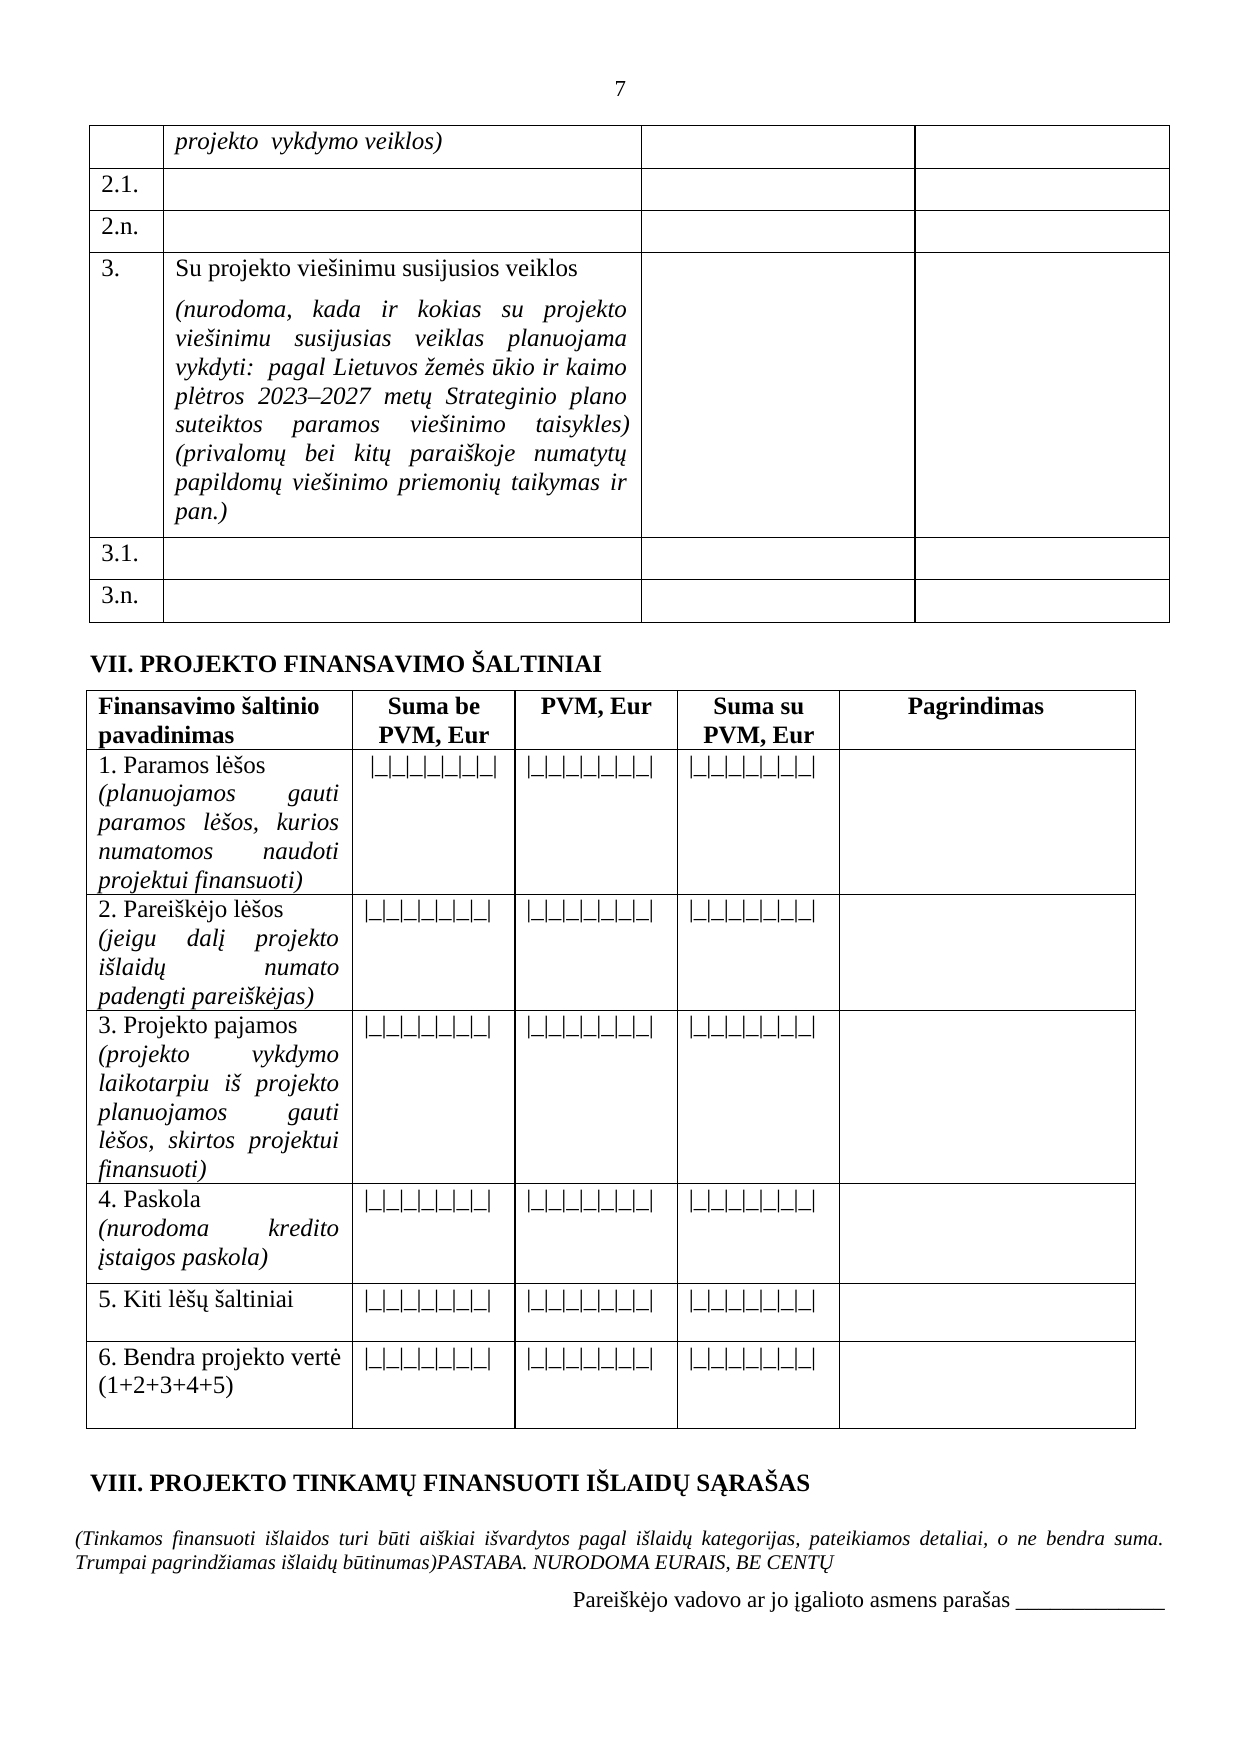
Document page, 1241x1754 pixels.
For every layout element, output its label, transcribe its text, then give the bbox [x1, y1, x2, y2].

table_cell [840, 1011, 1135, 1183]
table_cell [642, 211, 914, 252]
table_cell [164, 580, 641, 622]
table_cell 3. [90, 253, 163, 537]
table_cell 2.n. [90, 211, 163, 252]
table_cell |_|_|_|_|_|_|_| [353, 1284, 514, 1341]
table_cell |_|_|_|_|_|_|_| [516, 1011, 677, 1183]
table_cell [642, 538, 914, 579]
table_cell [642, 580, 914, 622]
table_header PVM, Eur [516, 691, 677, 749]
table_header Suma be PVM, Eur [353, 691, 514, 749]
table_cell [840, 1184, 1135, 1283]
table_cell |_|_|_|_|_|_|_| [678, 1342, 839, 1428]
table_cell 3.1. [90, 538, 163, 579]
table_cell [916, 169, 1169, 210]
table_header Pagrindimas [840, 691, 1135, 749]
table_cell [164, 538, 641, 579]
table_header Suma su PVM, Eur [678, 691, 839, 749]
text VIII. PROJEKTO TINKAMŲ FINANSUOTI IŠLAIDŲ SĄRAŠAS [75, 1468, 1165, 1497]
table_cell [642, 253, 914, 537]
table_cell 2. Pareiškėjo lėšos (jeigu dalį projekto išlaidų numato padengti pareiškėjas) [87, 895, 352, 1009]
table_cell [916, 126, 1169, 168]
text (Tinkamos finansuoti išlaidos turi būti aiškiai išvardytos pagal išlaidų kategorijas, pateikiamos detaliai, o ne bendra suma. Trumpai pagrindžiamas išlaidų būtinumas)PASTABA. NURODOMA EURAIS, BE CENTŲ [75, 1526, 1165, 1574]
table_cell [642, 126, 914, 168]
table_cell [164, 126, 641, 168]
table_cell 4. Paskola (nurodoma kredito įstaigos paskola) [87, 1184, 352, 1283]
table_cell |_|_|_|_|_|_|_| [516, 1342, 677, 1428]
table_cell |_|_|_|_|_|_|_| [353, 1342, 514, 1428]
table_cell 2.1. [90, 169, 163, 210]
table_cell |_|_|_|_|_|_|_| [678, 750, 839, 893]
table_cell |_|_|_|_|_|_|_| [516, 1184, 677, 1283]
table_cell [916, 253, 1169, 537]
table_cell |_|_|_|_|_|_|_| [353, 750, 514, 893]
table_cell |_|_|_|_|_|_|_| [678, 895, 839, 1009]
table_cell |_|_|_|_|_|_|_| [353, 1011, 514, 1183]
table_cell [840, 750, 1135, 893]
table_cell |_|_|_|_|_|_|_| [516, 750, 677, 893]
table_cell [164, 211, 641, 252]
table_cell Su projekto viešinimu susijusios veiklos (nurodoma, kada ir kokias su projekto viešinimu susijusias veiklas planuojama vykdyti: pagal Lietuvos žemės ūkio ir kaimo plėtros 2023–2027 metų Strateginio plano suteiktos paramos viešinimo taisykles) (privalomų bei kitų paraiškoje numatytų papildomų viešinimo priemonių taikymas ir pan.) [164, 253, 641, 537]
table_cell [840, 895, 1135, 1009]
table_cell [916, 538, 1169, 579]
table_header Finansavimo šaltinio pavadinimas [87, 691, 352, 749]
table_cell [164, 169, 641, 210]
table_cell |_|_|_|_|_|_|_| [678, 1011, 839, 1183]
table_cell |_|_|_|_|_|_|_| [516, 895, 677, 1009]
table_cell 3. Projekto pajamos (projekto vykdymo laikotarpiu iš projekto planuojamos gauti lėšos, skirtos projektui finansuoti) [87, 1011, 352, 1183]
table_cell |_|_|_|_|_|_|_| [678, 1284, 839, 1341]
table_cell [642, 169, 914, 210]
table_cell 3.n. [90, 580, 163, 622]
table_cell |_|_|_|_|_|_|_| [678, 1184, 839, 1283]
text VII. PROJEKTO FINANSAVIMO ŠALTINIAI [75, 649, 1165, 678]
table_cell 1. Paramos lėšos (planuojamos gauti paramos lėšos, kurios numatomos naudoti projektui finansuoti) [87, 750, 352, 893]
table_cell |_|_|_|_|_|_|_| [353, 1184, 514, 1283]
table_cell |_|_|_|_|_|_|_| [516, 1284, 677, 1341]
table_cell [840, 1342, 1135, 1428]
table_cell 2. [90, 126, 163, 168]
table_cell [916, 211, 1169, 252]
table_cell [916, 580, 1169, 622]
table_cell 5. Kiti lėšų šaltiniai [87, 1284, 352, 1341]
table_cell |_|_|_|_|_|_|_| [353, 895, 514, 1009]
table_cell 6. Bendra projekto vertė (1+2+3+4+5) [87, 1342, 352, 1428]
table_cell [840, 1284, 1135, 1341]
